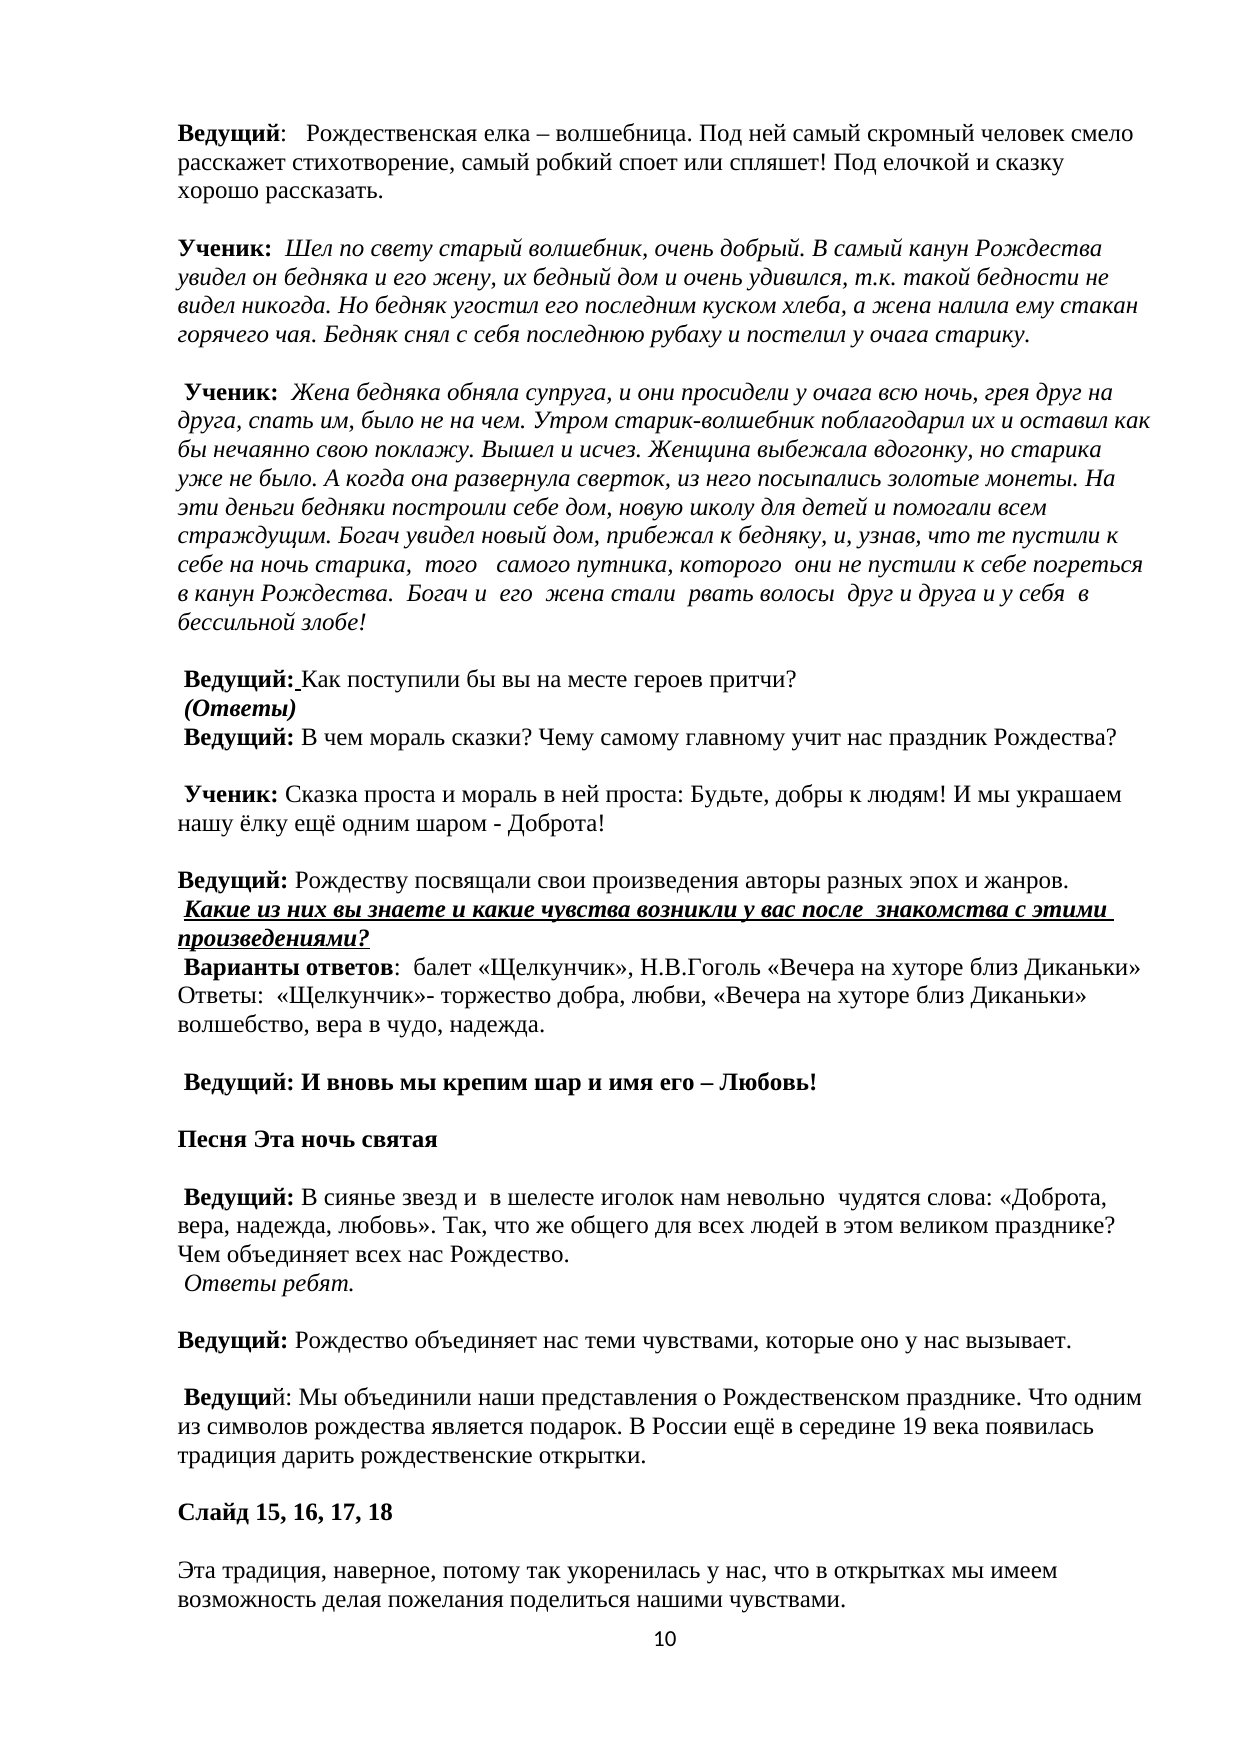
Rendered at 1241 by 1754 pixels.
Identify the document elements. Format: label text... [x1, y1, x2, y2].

text Ответы ребят. [177, 1268, 1152, 1297]
text Песня Эта ночь святая [177, 1124, 1152, 1153]
text Ученик: Шел по свету старый волшебник, очень добрый. В самый канун Рождества увидел он бедняка и его жену, их бедный дом и очень удивился, т.к. такой бедности не видел никогда. Но бедняк угостил его последним куском хлеба, а жена налила ему стакан горячего чая. Бедняк снял с себя последнюю рубаху и постелил у очага старику. [177, 233, 1152, 348]
text Ведущий: Мы объединили наши представления о Рождественском празднике. Что одним из символов рождества является подарок. В России ещё в середине 19 века появилась традиция дарить рождественские открытки. [177, 1382, 1152, 1469]
text Ученик: Сказка проста и мораль в ней проста: Будьте, добры к людям! И мы украшаем нашу ёлку ещё одним шаром - Доброта! [177, 751, 1152, 837]
text Ведущий: Как поступили бы вы на месте героев притчи? (Ответы) Ведущий: В чем мораль сказки? Чему самому главному учит нас праздник Рождества? [177, 636, 1152, 751]
text Ученик: Жена бедняка обняла супруга, и они просидели у очага всю ночь, грея друг на друга, спать им, было не на чем. Утром старик-волшебник поблагодарил их и оставил как бы нечаянно свою поклажу. Вышел и исчез. Женщина выбежала вдогонку, но старика уже не было. А когда она развернула сверток, из него посыпались золотые монеты. На эти деньги бедняки построили себе дом, новую школу для детей и помогали всем страждущим. Богач увидел новый дом, прибежал к бедняку, и, узнав, что те пустили к себе на ночь старика, того самого путника, которого они не пустили к себе погреться в канун Рождества. Богач и его жена стали рвать волосы друг и друга и у себя в бессильной злобе! [177, 348, 1152, 636]
text Слайд 15, 16, 17, 18 [177, 1497, 1152, 1526]
text Эта традиция, наверное, потому так укоренилась у нас, что в открытках мы имеем возможность делая пожелания поделиться нашими чувствами. [177, 1555, 1152, 1612]
text Ведущий: В сиянье звезд и в шелесте иголок нам невольно чудятся слова: «Доброта, вера, надежда, любовь». Так, что же общего для всех людей в этом великом празднике? Чем объединяет всех нас Рождество. [177, 1153, 1152, 1268]
text Ведущий: И вновь мы крепим шар и имя его – Любовь! [177, 1038, 1152, 1096]
text Ведущий: Рождественская елка – волшебница. Под ней самый скромный человек смело расскажет стихотворение, самый робкий споет или спляшет! Под елочкой и сказку хорошо рассказать. [177, 118, 1152, 204]
text Ведущий: Рождеству посвящали свои произведения авторы разных эпох и жанров. Какие из них вы знаете и какие чувства возникли у вас после знакомства с этими произведениями? Варианты ответов: балет «Щелкунчик», Н.В.Гоголь «Вечера на хуторе близ Диканьки» Ответы: «Щелкунчик»- торжество добра, любви, «Вечера на хуторе близ Диканьки» волшебство, вера в чудо, надежда. [177, 866, 1152, 1038]
text Ведущий: Рождество объединяет нас теми чувствами, которые оно у нас вызывает. [177, 1326, 1152, 1354]
